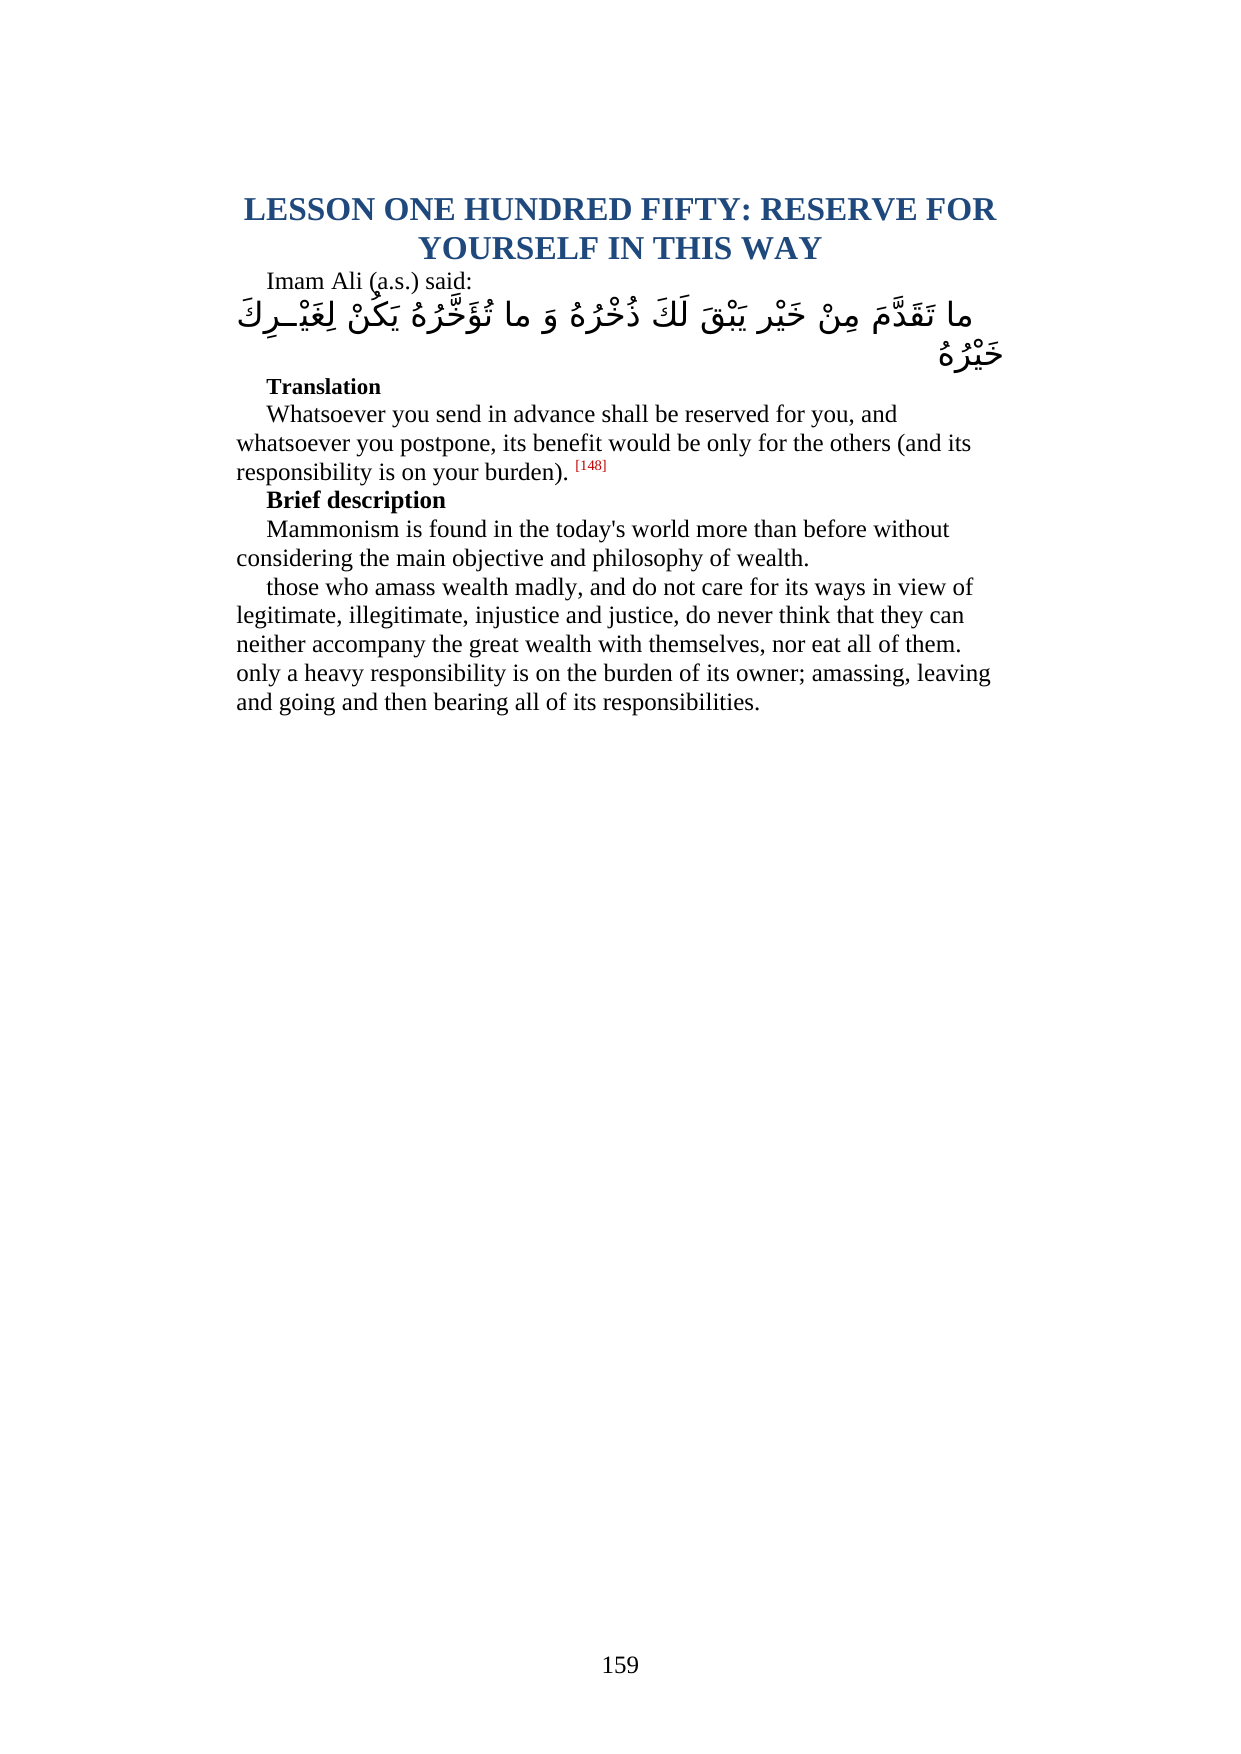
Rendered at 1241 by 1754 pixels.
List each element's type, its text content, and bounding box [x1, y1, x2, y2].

text ما تَقَدَّمَ مِنْ خَيْر يَبْقَ لَكَ ذُخْرُهُ وَ ما تُؤَخَّرُهُ يَكُنْ لِغَيْرِكَ خَيْرُهُ [236, 295, 1004, 373]
text Imam Ali (a.s.) said: [236, 266, 1004, 295]
text Whatsoever you send in advance shall be reserved for you, and whatsoever you postpone, its benefit would be only for the others (and its responsibility is on your burden). [148] [236, 399, 1004, 485]
text Brief description [236, 485, 1004, 514]
text those who amass wealth madly, and do not care for its ways in view of legitimate, illegitimate, injustice and justice, do never think that they can neither accompany the great wealth with themselves, nor eat all of them. only a heavy responsibility is on the burden of its owner; amassing, leaving and going and then bearing all of its responsibilities. [236, 572, 1004, 715]
text Mammonism is found in the today's world more than before without considering the main objective and philosophy of wealth. [236, 514, 1004, 572]
text Translation [236, 373, 1004, 399]
subtitle LESSON ONE HUNDRED FIFTY: RESERVE FOR YOURSELF IN THIS WAY [236, 190, 1004, 266]
